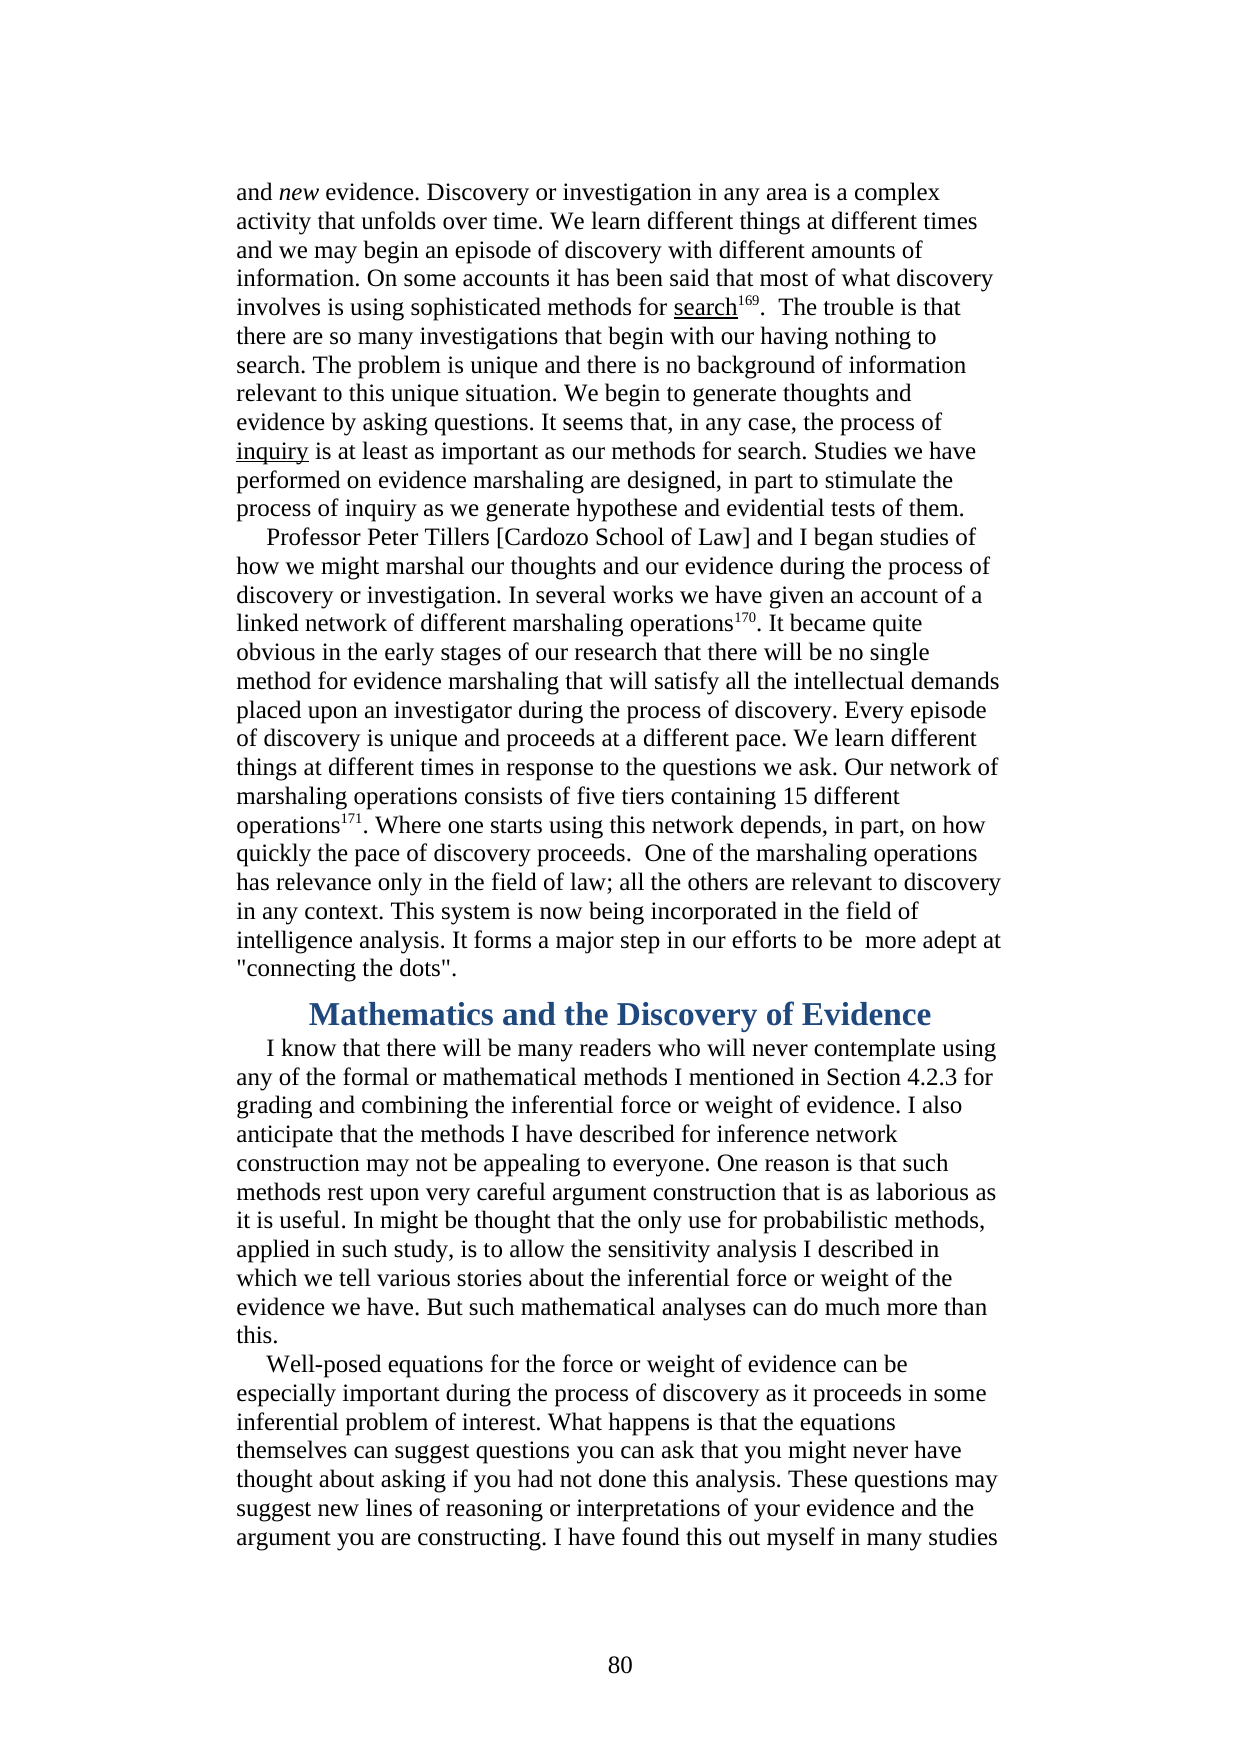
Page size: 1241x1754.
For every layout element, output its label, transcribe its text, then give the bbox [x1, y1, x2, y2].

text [236, 1349, 1004, 1551]
subtitle Mathematics and the Discovery of Evidence [236, 995, 1004, 1033]
text I know that there will be many readers who will never contemplate using any of the formal or mathematical methods I mentioned in Section 4.2.3 for grading and combining the inferential force or weight of evidence. I also anticipate that the methods I have described for inference network construction may not be appealing to everyone. One reason is that such methods rest upon very careful argument construction that is as laborious as it is useful. In might be thought that the only use for probabilistic methods, applied in such study, is to allow the sensitivity analysis I described in which we tell various stories about the inferential force or weight of the evidence we have. But such mathematical analyses can do much more than this. [236, 1033, 1004, 1349]
text Professor Peter Tillers [Cardozo School of Law] and I began studies of how we might marshal our thoughts and our evidence during the process of discovery or investigation. In several works we have given an account of a linked network of different marshaling operations. It became quite obvious in the early stages of our research that there will be no single method for evidence marshaling that will satisfy all the intellectual demands placed upon an investigator during the process of discovery. Every episode of discovery is unique and proceeds at a different pace. We learn different things at different times in response to the questions we ask. Our network of marshaling operations consists of five tiers containing 15 different operations. Where one starts using this network depends, in part, on how quickly the pace of discovery proceeds. One of the marshaling operations has relevance only in the field of law; all the others are relevant to discovery in any context. This system is now being incorporated in the field of intelligence analysis. It forms a major step in our efforts to be more adept at "connecting the dots". [236, 522, 1004, 982]
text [236, 177, 1004, 522]
